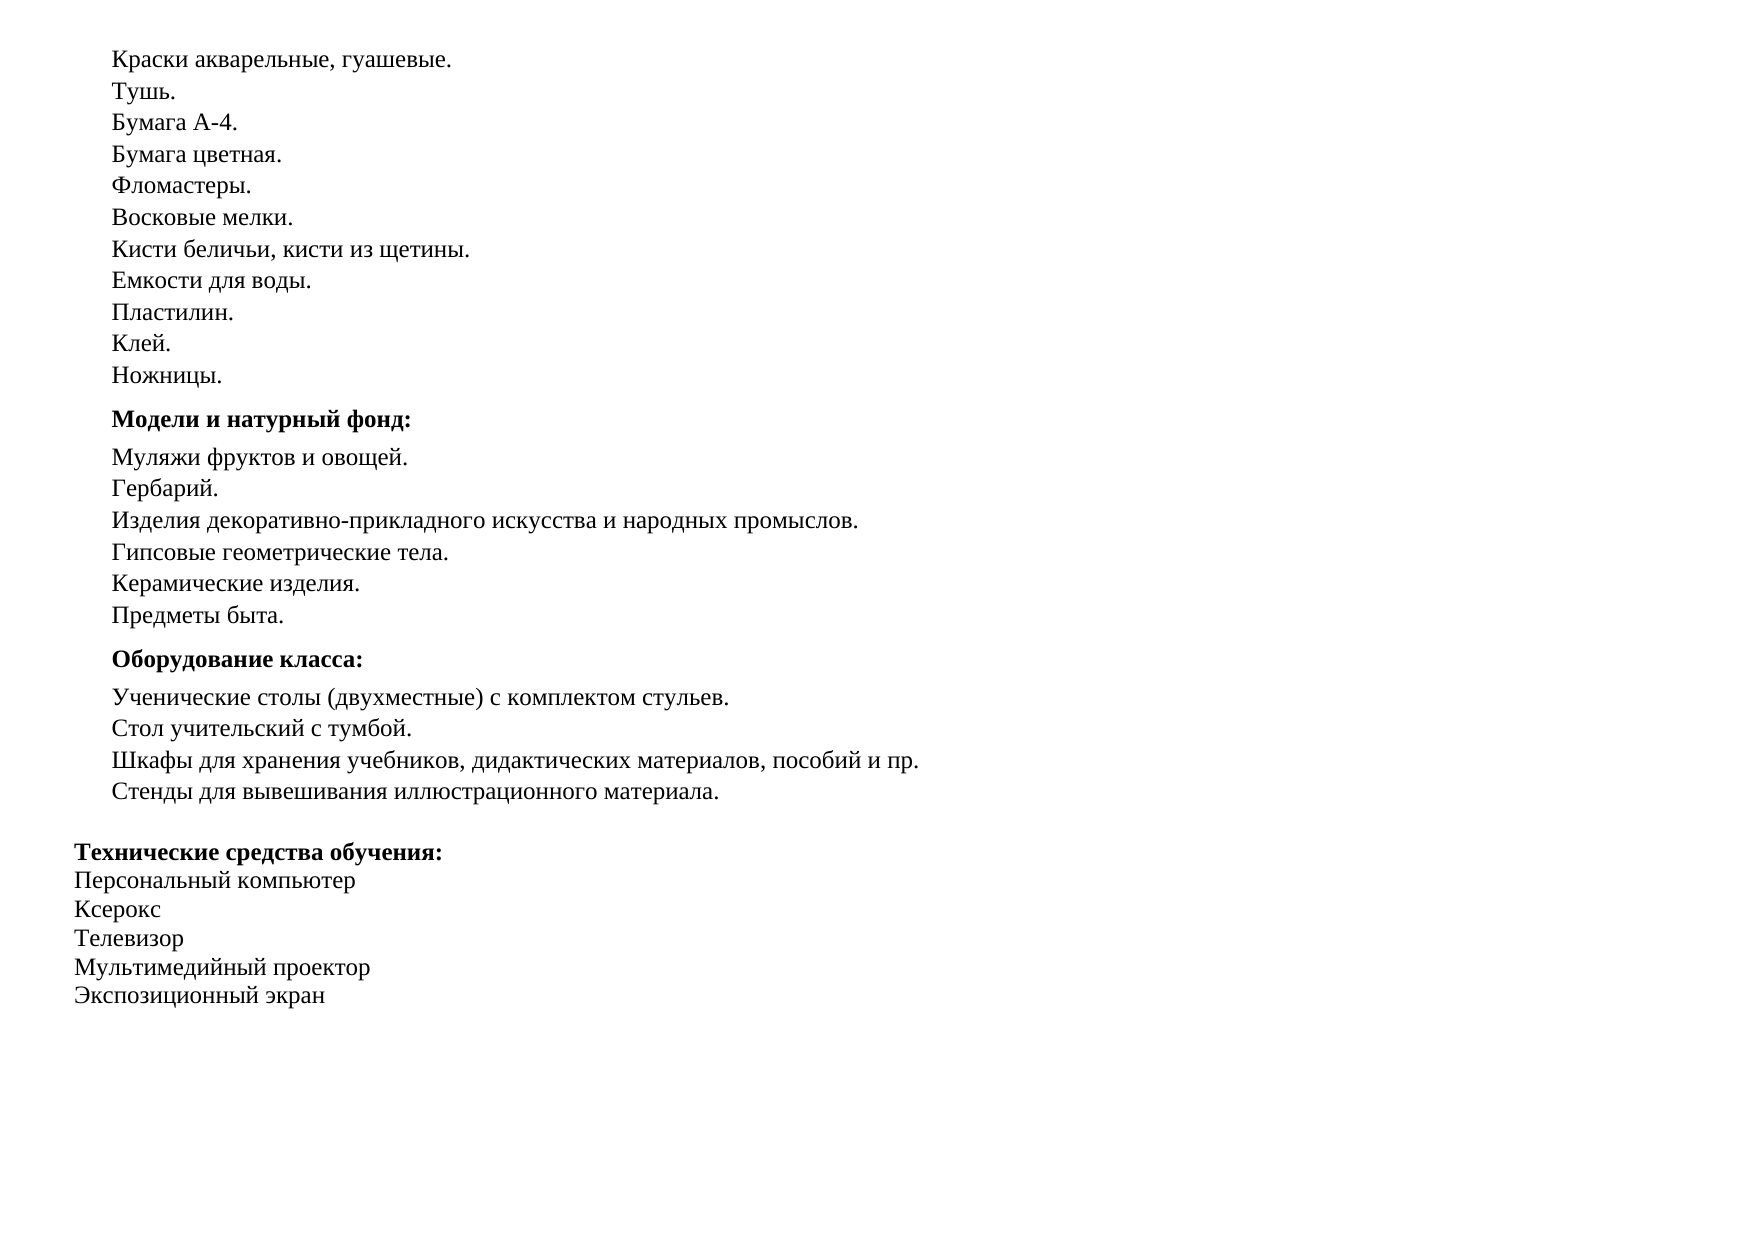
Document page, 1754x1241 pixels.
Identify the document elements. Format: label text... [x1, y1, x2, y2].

text Ножницы. [74, 360, 1683, 389]
text Мультимедийный проектор [74, 952, 1683, 980]
text Изделия декоративно-прикладного искусства и народных промыслов. [74, 505, 1683, 534]
text Тушь. [74, 76, 1683, 105]
text Персональный компьютер [74, 865, 1683, 894]
text Муляжи фруктов и овощей. [74, 442, 1683, 471]
text Краски акварельные, гуашевые. [74, 44, 1683, 73]
text Клей. [74, 328, 1683, 357]
text Кисти беличьи, кисти из щетины. [74, 234, 1683, 262]
text Фломастеры. [74, 171, 1683, 199]
text Пластилин. [74, 297, 1683, 326]
text Керамические изделия. [74, 568, 1683, 597]
text Восковые мелки. [74, 202, 1683, 231]
text Гербарий. [74, 473, 1683, 502]
text Стол учительский с тумбой. [74, 713, 1683, 742]
text Экспозиционный экран [74, 980, 1683, 1009]
text Модели и натурный фонд: [74, 404, 1683, 433]
text Телевизор [74, 923, 1683, 952]
text Ксерокс [74, 894, 1683, 923]
text Оборудование класса: [74, 644, 1683, 672]
text Технические средства обучения: [74, 837, 1683, 865]
text Предметы быта. [74, 600, 1683, 628]
text Бумага цветная. [74, 139, 1683, 168]
text Емкости для воды. [74, 265, 1683, 294]
text Стенды для вывешивания иллюстрационного материала. [74, 776, 1683, 805]
text Гипсовые геометрические тела. [74, 537, 1683, 565]
text Бумага А-4. [74, 107, 1683, 136]
text Шкафы для хранения учебников, дидактических материалов, пособий и пр. [74, 745, 1683, 773]
text Ученические столы (двухместные) с комплектом стульев. [74, 682, 1683, 710]
